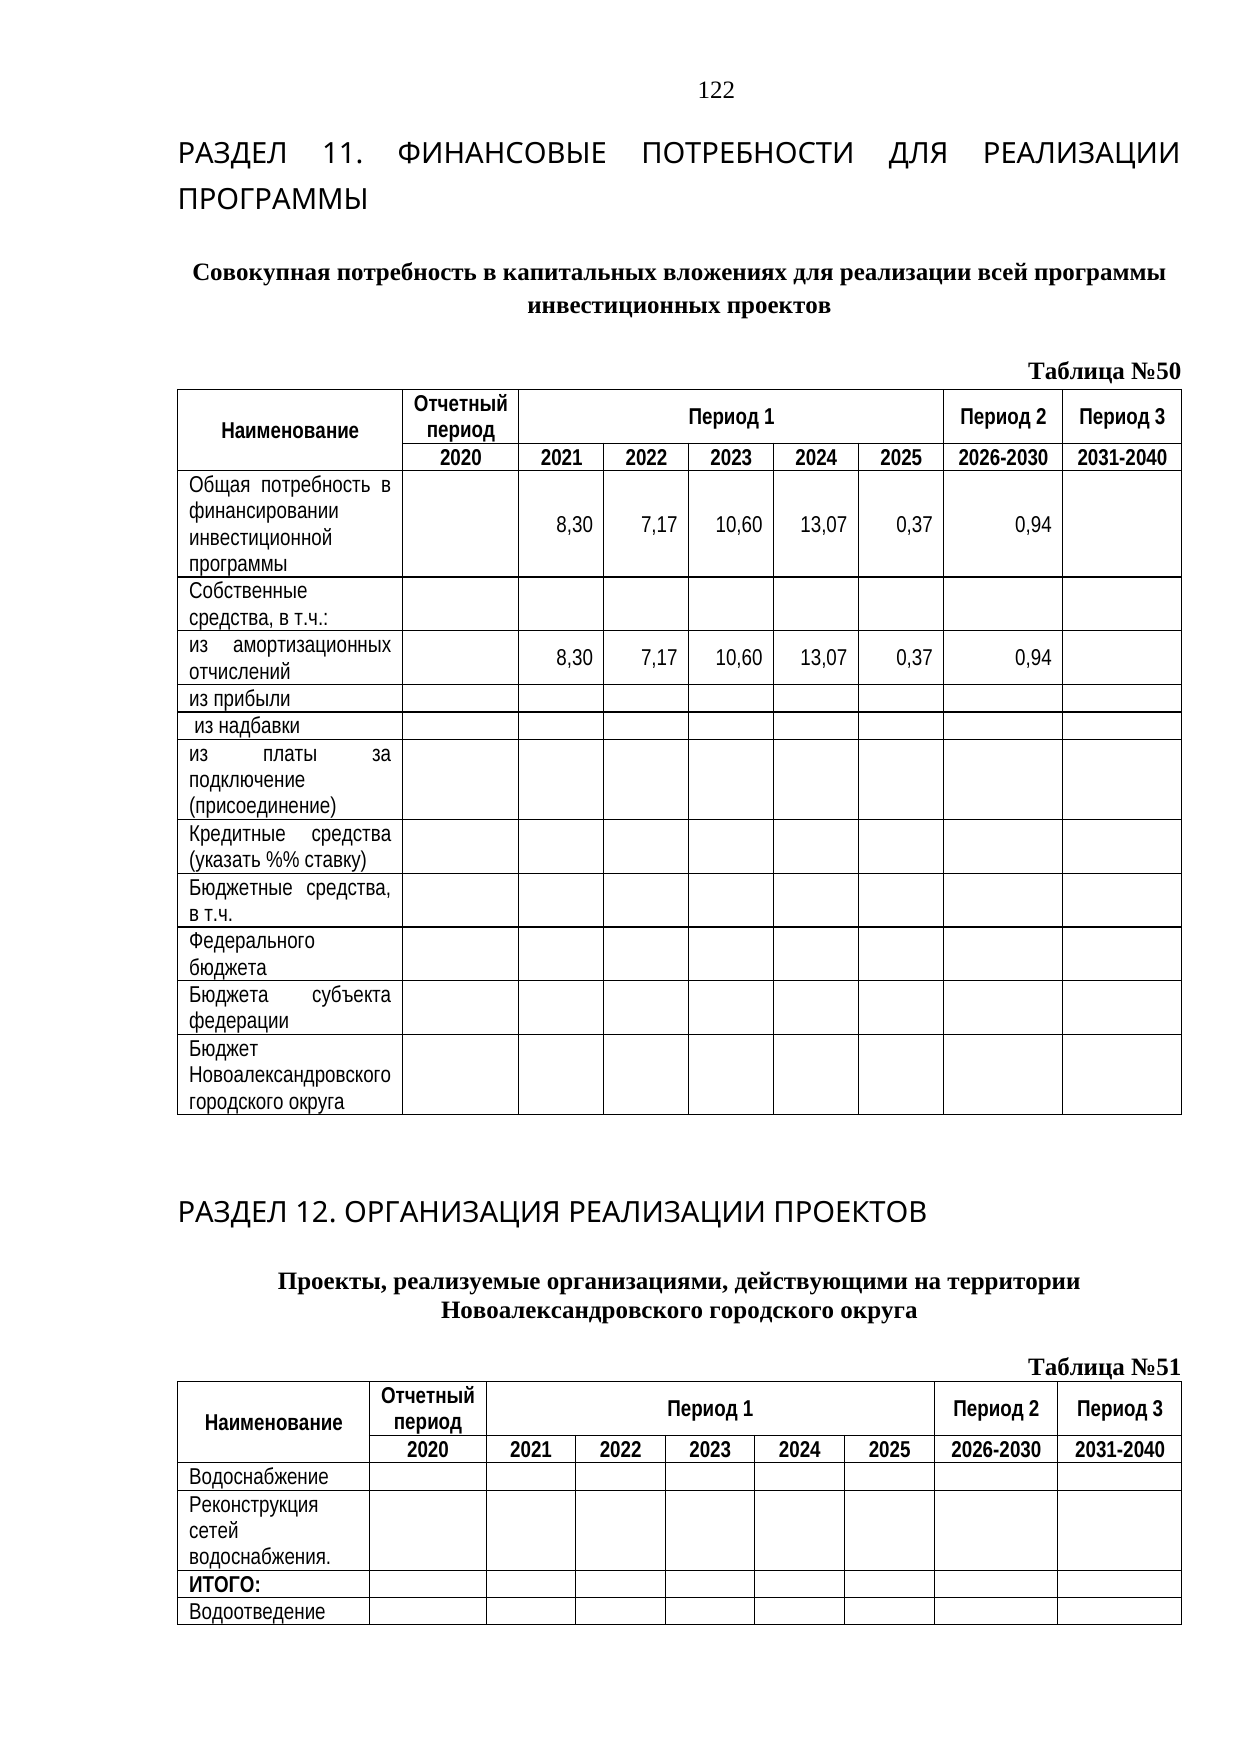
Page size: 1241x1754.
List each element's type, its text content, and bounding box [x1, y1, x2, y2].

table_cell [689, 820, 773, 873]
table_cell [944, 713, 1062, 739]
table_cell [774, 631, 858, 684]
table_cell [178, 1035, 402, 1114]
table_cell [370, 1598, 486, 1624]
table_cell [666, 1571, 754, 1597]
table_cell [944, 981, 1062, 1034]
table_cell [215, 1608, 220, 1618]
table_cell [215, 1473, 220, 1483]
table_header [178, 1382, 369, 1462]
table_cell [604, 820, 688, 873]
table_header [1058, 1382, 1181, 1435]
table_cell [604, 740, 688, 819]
text Таблица №51 [177, 1352, 1181, 1381]
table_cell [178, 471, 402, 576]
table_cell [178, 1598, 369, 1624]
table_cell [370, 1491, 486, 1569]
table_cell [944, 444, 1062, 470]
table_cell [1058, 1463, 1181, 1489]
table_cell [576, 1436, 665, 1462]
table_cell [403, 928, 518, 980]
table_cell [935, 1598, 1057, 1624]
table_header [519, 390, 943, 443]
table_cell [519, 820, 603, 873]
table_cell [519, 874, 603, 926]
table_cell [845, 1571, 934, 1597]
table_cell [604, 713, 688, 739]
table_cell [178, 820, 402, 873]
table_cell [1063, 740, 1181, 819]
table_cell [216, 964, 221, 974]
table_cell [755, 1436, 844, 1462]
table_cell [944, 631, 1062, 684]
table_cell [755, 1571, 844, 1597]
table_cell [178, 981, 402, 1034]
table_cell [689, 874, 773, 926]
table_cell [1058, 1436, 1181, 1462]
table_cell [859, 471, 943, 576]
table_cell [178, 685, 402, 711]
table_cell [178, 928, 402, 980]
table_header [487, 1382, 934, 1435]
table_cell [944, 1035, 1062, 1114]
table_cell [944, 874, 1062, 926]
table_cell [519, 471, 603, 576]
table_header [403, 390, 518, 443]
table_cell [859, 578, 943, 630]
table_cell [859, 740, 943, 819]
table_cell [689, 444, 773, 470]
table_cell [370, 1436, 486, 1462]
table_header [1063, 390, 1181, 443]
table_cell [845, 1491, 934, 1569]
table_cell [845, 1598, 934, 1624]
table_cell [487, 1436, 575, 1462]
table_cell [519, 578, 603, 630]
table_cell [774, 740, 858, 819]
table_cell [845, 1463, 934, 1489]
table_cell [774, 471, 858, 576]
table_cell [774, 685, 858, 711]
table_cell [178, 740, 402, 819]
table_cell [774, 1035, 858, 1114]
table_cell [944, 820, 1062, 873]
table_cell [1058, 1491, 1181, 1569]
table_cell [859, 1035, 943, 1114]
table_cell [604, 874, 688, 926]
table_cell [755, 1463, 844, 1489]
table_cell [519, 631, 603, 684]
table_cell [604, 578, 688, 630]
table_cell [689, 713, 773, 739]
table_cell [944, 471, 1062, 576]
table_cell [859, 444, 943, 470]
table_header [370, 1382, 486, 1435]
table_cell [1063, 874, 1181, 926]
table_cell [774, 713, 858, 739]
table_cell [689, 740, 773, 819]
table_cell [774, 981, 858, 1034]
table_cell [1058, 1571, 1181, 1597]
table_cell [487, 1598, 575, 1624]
text РАЗДЕЛ 11. ФИНАНСОВЫЕ ПОТРЕБНОСТИ ДЛЯ РЕАЛИЗАЦИИ ПРОГРАММЫ [177, 132, 1181, 218]
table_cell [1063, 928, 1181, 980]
text Таблица №50 [177, 356, 1181, 384]
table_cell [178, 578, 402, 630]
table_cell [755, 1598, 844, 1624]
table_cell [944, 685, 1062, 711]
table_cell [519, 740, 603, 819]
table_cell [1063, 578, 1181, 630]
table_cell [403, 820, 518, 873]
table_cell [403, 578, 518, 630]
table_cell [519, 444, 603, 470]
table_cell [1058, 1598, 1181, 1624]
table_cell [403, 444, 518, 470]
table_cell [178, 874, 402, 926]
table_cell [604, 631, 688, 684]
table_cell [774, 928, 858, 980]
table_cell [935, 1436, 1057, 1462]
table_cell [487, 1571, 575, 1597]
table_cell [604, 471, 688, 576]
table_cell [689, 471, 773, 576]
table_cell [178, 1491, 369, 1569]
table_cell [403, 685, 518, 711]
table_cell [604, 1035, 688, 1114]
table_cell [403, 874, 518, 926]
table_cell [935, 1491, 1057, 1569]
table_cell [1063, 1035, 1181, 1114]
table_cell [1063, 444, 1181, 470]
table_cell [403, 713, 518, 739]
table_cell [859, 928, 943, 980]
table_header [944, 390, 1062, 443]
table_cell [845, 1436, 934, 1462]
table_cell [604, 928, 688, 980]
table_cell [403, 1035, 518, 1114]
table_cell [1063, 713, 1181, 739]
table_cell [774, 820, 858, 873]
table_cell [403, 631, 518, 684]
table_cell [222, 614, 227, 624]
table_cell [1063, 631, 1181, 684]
text РАЗДЕЛ 12. ОРГАНИЗАЦИЯ РЕАЛИЗАЦИИ ПРОЕКТОВ [177, 1192, 1181, 1231]
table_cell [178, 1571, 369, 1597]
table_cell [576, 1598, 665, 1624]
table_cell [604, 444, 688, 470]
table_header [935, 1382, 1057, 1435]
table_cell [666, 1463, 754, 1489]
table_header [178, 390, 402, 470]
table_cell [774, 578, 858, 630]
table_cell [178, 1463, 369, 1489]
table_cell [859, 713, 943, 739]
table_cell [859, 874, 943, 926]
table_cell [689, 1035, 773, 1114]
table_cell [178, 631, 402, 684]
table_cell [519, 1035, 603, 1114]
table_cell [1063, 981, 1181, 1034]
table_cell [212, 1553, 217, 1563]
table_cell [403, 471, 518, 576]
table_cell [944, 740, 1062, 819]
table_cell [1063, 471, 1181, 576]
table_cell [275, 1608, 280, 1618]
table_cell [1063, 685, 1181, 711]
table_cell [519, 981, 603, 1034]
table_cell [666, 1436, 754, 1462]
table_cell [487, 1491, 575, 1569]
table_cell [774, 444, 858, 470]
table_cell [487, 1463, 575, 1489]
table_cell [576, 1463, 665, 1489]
text Совокупная потребность в капитальных вложениях для реализации всей программы инвестиционных проектов [177, 257, 1181, 318]
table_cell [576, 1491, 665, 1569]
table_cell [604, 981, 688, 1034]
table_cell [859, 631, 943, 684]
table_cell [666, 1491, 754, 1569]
text Проекты, реализуемые организациями, действующими на территории Новоалександровского городского округа [177, 1266, 1181, 1323]
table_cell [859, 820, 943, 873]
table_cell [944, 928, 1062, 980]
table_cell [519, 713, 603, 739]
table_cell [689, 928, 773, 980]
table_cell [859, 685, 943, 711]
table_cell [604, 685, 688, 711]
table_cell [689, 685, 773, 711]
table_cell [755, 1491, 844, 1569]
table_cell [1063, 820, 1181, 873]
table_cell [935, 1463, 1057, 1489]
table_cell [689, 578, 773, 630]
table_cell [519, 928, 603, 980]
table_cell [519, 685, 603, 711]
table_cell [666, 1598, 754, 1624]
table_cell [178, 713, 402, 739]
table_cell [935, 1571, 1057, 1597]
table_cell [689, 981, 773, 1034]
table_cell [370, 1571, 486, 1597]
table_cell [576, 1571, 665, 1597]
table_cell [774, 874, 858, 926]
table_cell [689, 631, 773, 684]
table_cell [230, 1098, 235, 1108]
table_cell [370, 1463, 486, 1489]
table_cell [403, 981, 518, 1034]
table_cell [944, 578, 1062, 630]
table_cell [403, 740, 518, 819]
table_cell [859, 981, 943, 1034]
